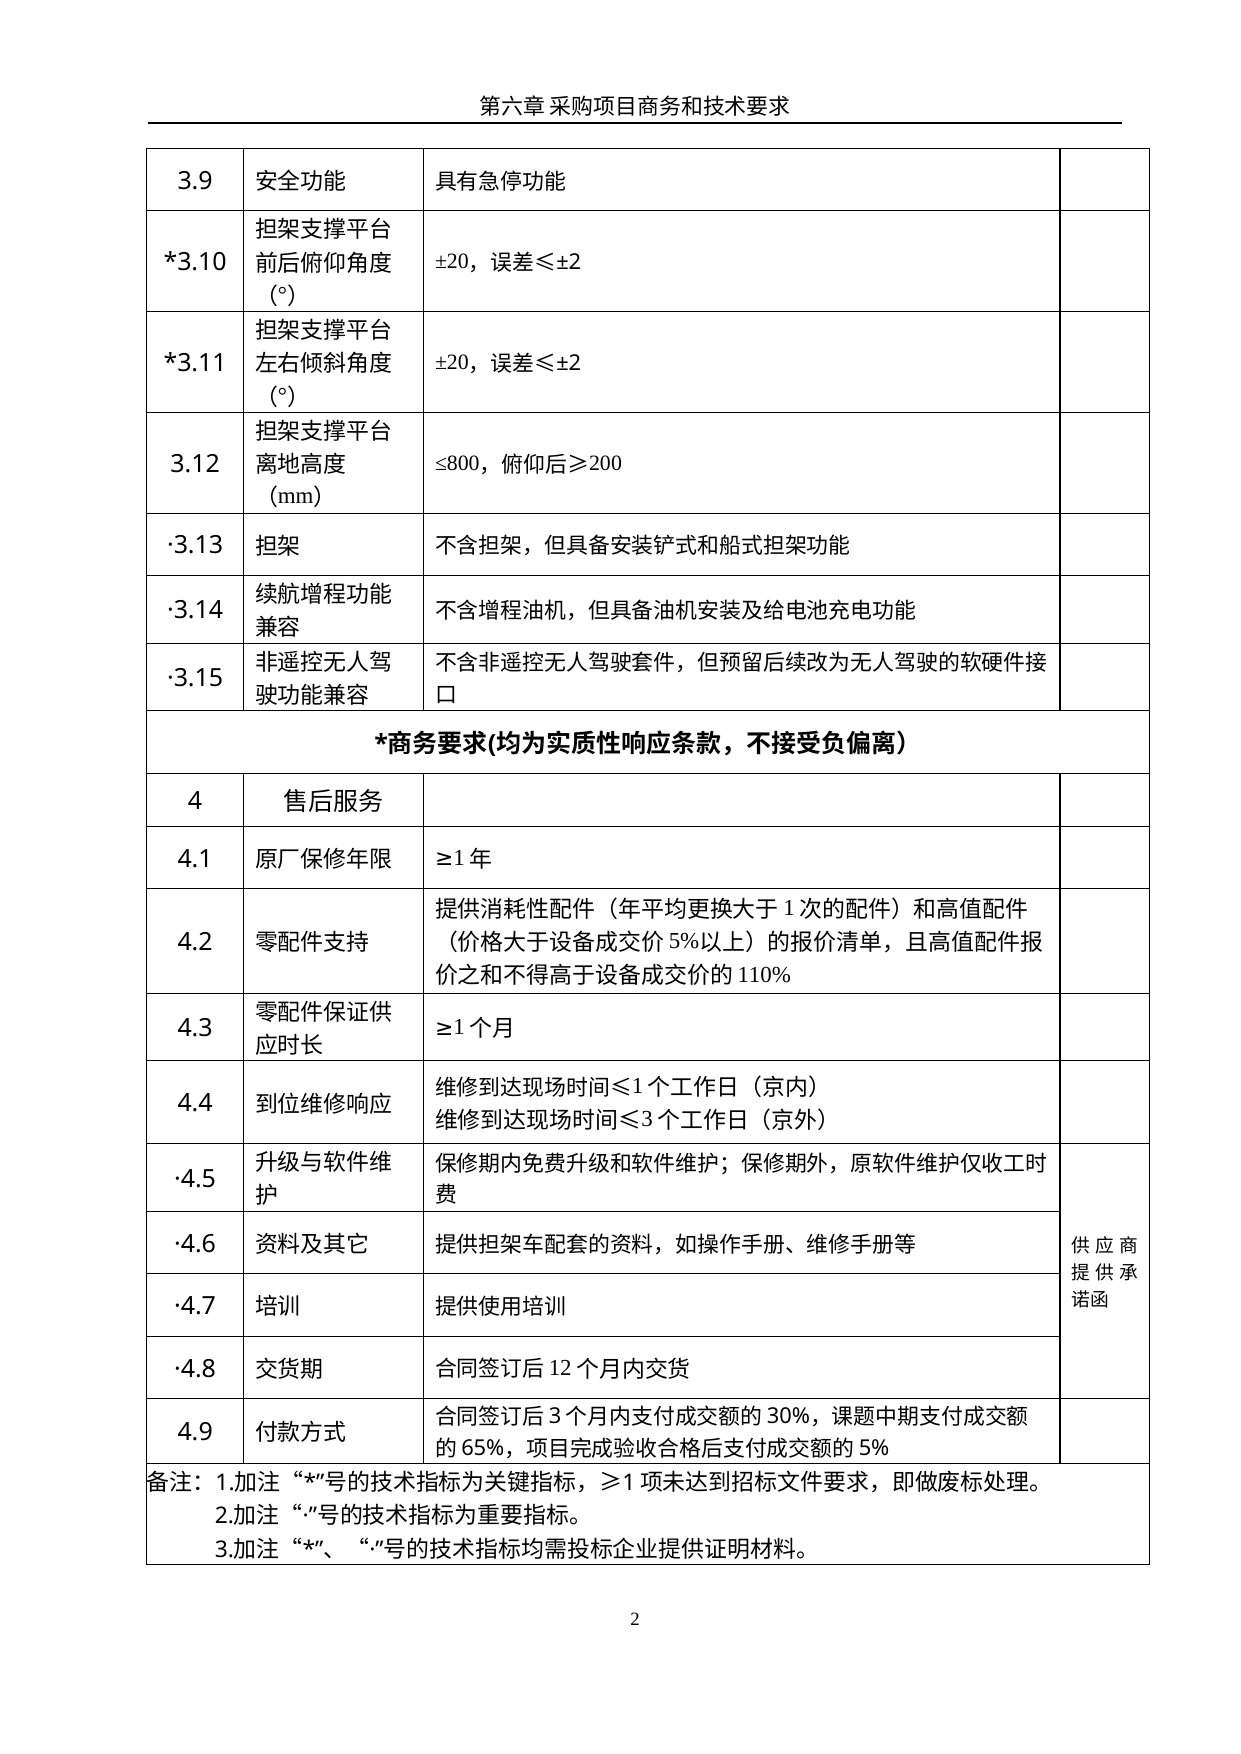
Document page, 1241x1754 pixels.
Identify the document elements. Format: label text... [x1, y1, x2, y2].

table_cell [1061, 211, 1149, 311]
table_cell ≥1个月 [424, 994, 1059, 1060]
table_cell 零配件保证供应时长 [244, 994, 423, 1060]
table_cell 零配件支持 [244, 889, 423, 992]
table_cell [1061, 644, 1149, 710]
table_cell 4.4 [147, 1061, 243, 1143]
table_cell 续航增程功能兼容 [244, 576, 423, 642]
table_cell [1061, 774, 1149, 826]
table_cell ·4.8 [147, 1337, 243, 1398]
table_cell *3.10 [147, 211, 243, 311]
table_cell *3.11 [147, 312, 243, 412]
table_cell [1061, 149, 1149, 210]
table_cell [424, 774, 1059, 826]
table_cell 安全功能 [244, 149, 423, 210]
table_cell 提供担架车配套的资料，如操作手册、维修手册等 [424, 1212, 1059, 1273]
table_cell 保修期内免费升级和软件维护；保修期外，原软件维护仅收工时费 [424, 1144, 1059, 1211]
table_cell [1061, 413, 1149, 512]
table_cell 原厂保修年限 [244, 827, 423, 888]
table_cell 提供使用培训 [424, 1274, 1059, 1336]
table_cell 担架支撑平台左右倾斜角度（°） [244, 312, 423, 412]
table_cell ·4.5 [147, 1144, 243, 1211]
table_cell [1061, 576, 1149, 642]
table_cell 3.9 [147, 149, 243, 210]
table_cell ·3.15 [147, 644, 243, 710]
table_cell ≤800，俯仰后≥200 [424, 413, 1059, 512]
table_cell 供应商提供承诺函 [1061, 1144, 1149, 1398]
table_cell [1061, 994, 1149, 1060]
table_cell 合同签订后12个月内交货 [424, 1337, 1059, 1398]
table_cell 提供消耗性配件（年平均更换大于1次的配件）和高值配件（价格大于设备成交价5%以上）的报价清单，且高值配件报价之和不得高于设备成交价的110% [424, 889, 1059, 992]
table_cell 3.12 [147, 413, 243, 512]
table_cell [1061, 827, 1149, 888]
table_cell [1061, 1061, 1149, 1143]
table_cell [1061, 514, 1149, 575]
table_cell 具有急停功能 [424, 149, 1059, 210]
table_cell 付款方式 [244, 1399, 423, 1463]
table_cell 不含非遥控无人驾驶套件，但预留后续改为无人驾驶的软硬件接口 [424, 644, 1059, 710]
table_cell 不含担架，但具备安装铲式和船式担架功能 [424, 514, 1059, 575]
table_cell 4 [147, 774, 243, 826]
table_cell 4.2 [147, 889, 243, 992]
table_cell 培训 [244, 1274, 423, 1336]
table_cell 担架支撑平台离地高度（mm） [244, 413, 423, 512]
table_cell ·3.14 [147, 576, 243, 642]
table_cell 合同签订后3个月内支付成交额的30%，课题中期支付成交额的65%，项目完成验收合格后支付成交额的5% [424, 1399, 1059, 1463]
table_cell 维修到达现场时间≤1个工作日（京内） 维修到达现场时间≤3个工作日（京外） [424, 1061, 1059, 1143]
table_cell 交货期 [244, 1337, 423, 1398]
table_cell ·4.7 [147, 1274, 243, 1336]
table_cell ·4.6 [147, 1212, 243, 1273]
table_cell 备注：1.加注“*”号的技术指标为关键指标，≥1项未达到招标文件要求，即做废标处理。 2.加注“·”号的技术指标为重要指标。 3.加注“*”、“·”号的技术指标均需投标企业提供证明材料。 [147, 1464, 1149, 1564]
table_cell 不含增程油机，但具备油机安装及给电池充电功能 [424, 576, 1059, 642]
table_cell 担架支撑平台前后俯仰角度（°） [244, 211, 423, 311]
table_cell 担架 [244, 514, 423, 575]
table_cell 4.3 [147, 994, 243, 1060]
table_cell 售后服务 [244, 774, 423, 826]
table_cell 非遥控无人驾驶功能兼容 [244, 644, 423, 710]
table_cell [1061, 889, 1149, 992]
table_cell [1061, 1399, 1149, 1463]
table_cell 资料及其它 [244, 1212, 423, 1273]
table_cell ≥1年 [424, 827, 1059, 888]
table_cell 4.9 [147, 1399, 243, 1463]
table_cell ±20，误差≤±2 [424, 211, 1059, 311]
table_cell *商务要求(均为实质性响应条款，不接受负偏离） [147, 711, 1149, 772]
table_cell 到位维修响应 [244, 1061, 423, 1143]
table_cell ·3.13 [147, 514, 243, 575]
table_cell 升级与软件维护 [244, 1144, 423, 1211]
table_cell [1061, 312, 1149, 412]
table_cell 4.1 [147, 827, 243, 888]
table_cell ±20，误差≤±2 [424, 312, 1059, 412]
